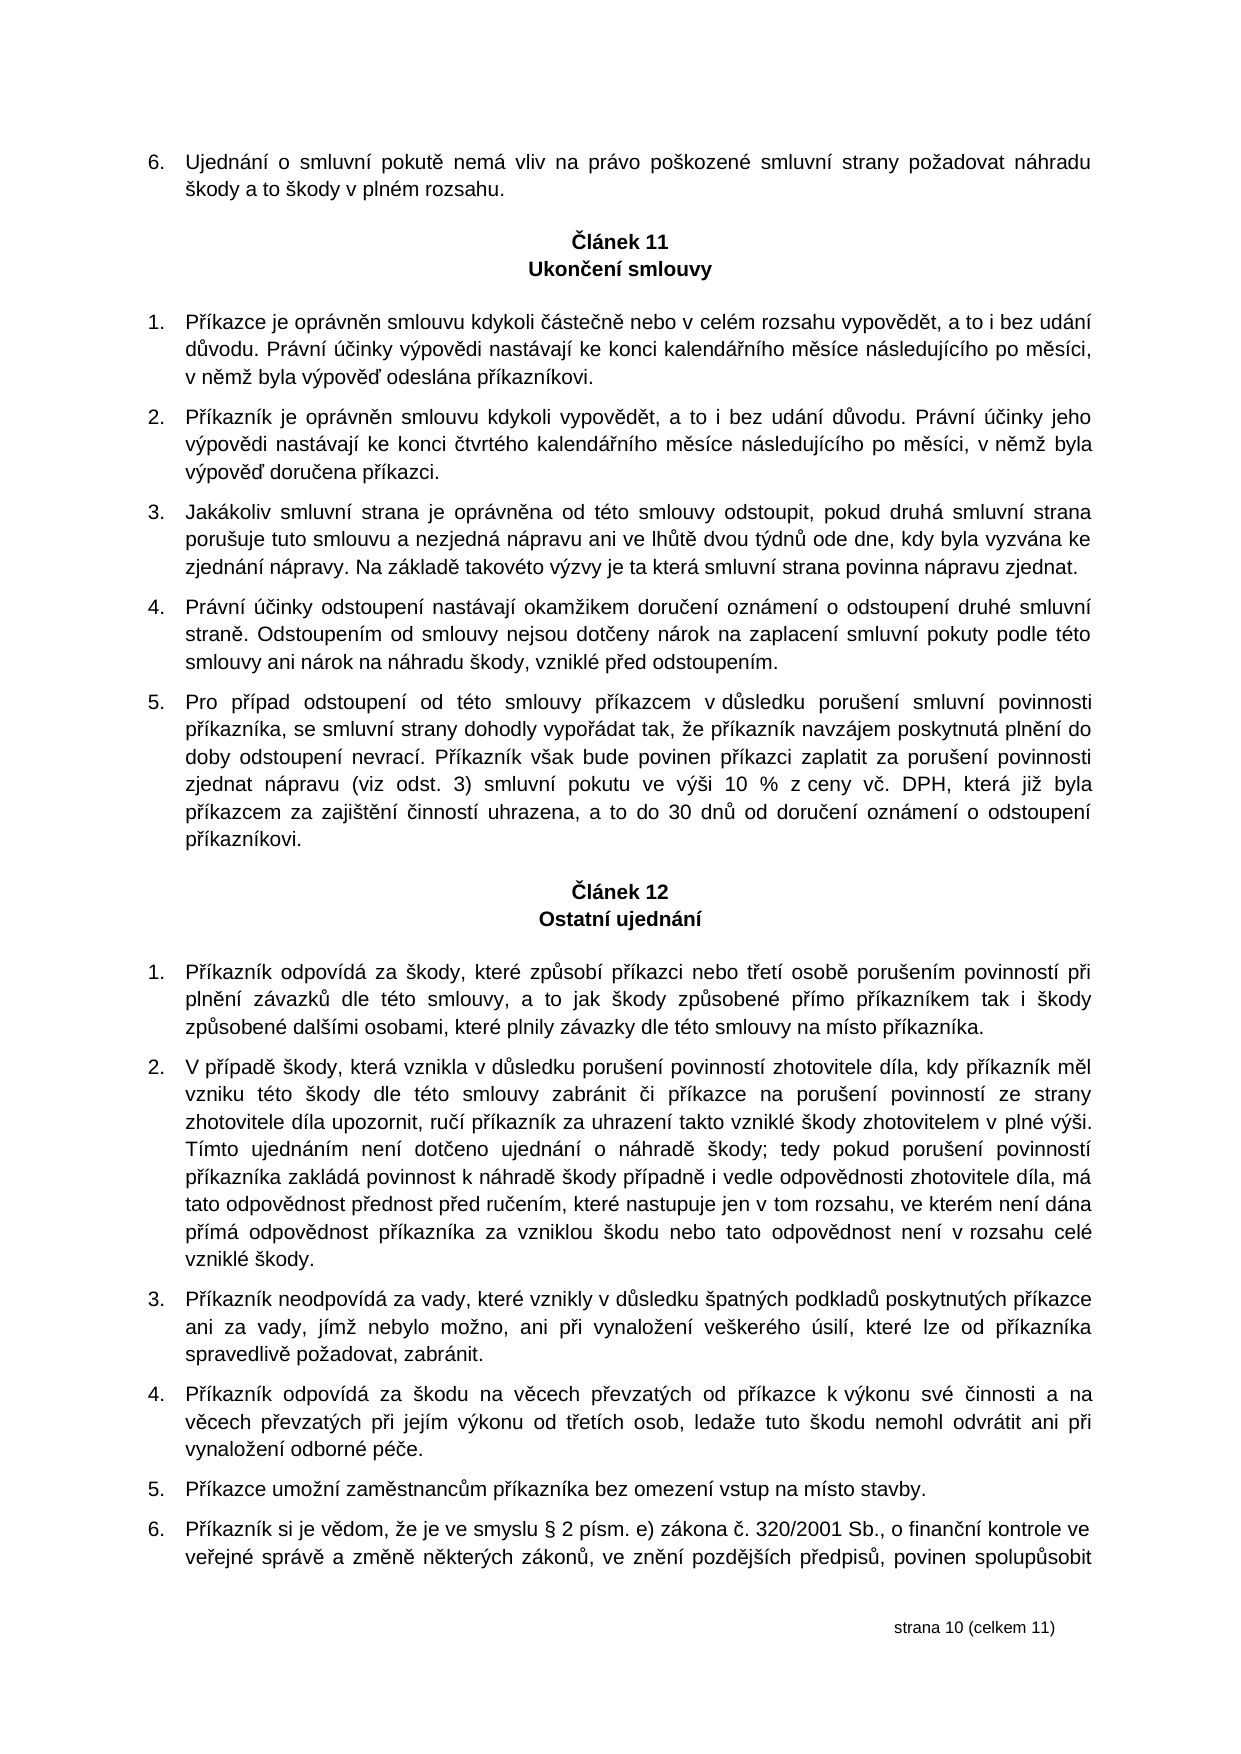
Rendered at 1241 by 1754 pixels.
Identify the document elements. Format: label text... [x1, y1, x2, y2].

text Ukončení smlouvy [148, 257, 1092, 281]
list Ujednání o smluvní pokutě nemá vliv na právo poškozené smluvní strany požadovat náhradu škody a to škody v plném rozsahu. [148, 150, 1092, 201]
list Příkazce je oprávněn smlouvu kdykoli částečně nebo v celém rozsahu vypovědět, a to i bez udání důvodu. Právní účinky výpovědi nastávají ke konci kalendářního měsíce následujícího po měsíci, v němž byla výpověď odeslána příkazníkovi. [148, 310, 1092, 389]
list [148, 1517, 1092, 1569]
text Článek 12 [148, 880, 1092, 904]
list Příkazník odpovídá za škodu na věcech převzatých od příkazce k výkonu své činnosti a na věcech převzatých při jejím výkonu od třetích osob, ledaže tuto škodu nemohl odvrátit ani při vynaložení odborné péče. [148, 1382, 1092, 1461]
list Příkazník odpovídá za škody, které způsobí příkazci nebo třetí osobě porušením povinností při plnění závazků dle této smlouvy, a to jak škody způsobené přímo příkazníkem tak i škody způsobené dalšími osobami, které plnily závazky dle této smlouvy na místo příkazníka. [148, 960, 1092, 1039]
list Právní účinky odstoupení nastávají okamžikem doručení oznámení o odstoupení druhé smluvní straně. Odstoupením od smlouvy nejsou dotčeny nárok na zaplacení smluvní pokuty podle této smlouvy ani nárok na náhradu škody, vzniklé před odstoupením. [148, 595, 1092, 674]
list Příkazce umožní zaměstnancům příkazníka bez omezení vstup na místo stavby. [148, 1477, 1092, 1501]
text Článek 11 [148, 230, 1092, 254]
list Jakákoliv smluvní strana je oprávněna od této smlouvy odstoupit, pokud druhá smluvní strana porušuje tuto smlouvu a nezjedná nápravu ani ve lhůtě dvou týdnů ode dne, kdy byla vyzvána ke zjednání nápravy. Na základě takovéto výzvy je ta která smluvní strana povinna nápravu zjednat. [148, 500, 1092, 579]
text Ostatní ujednání [148, 907, 1092, 931]
list V případě škody, která vznikla v důsledku porušení povinností zhotovitele díla, kdy příkazník měl vzniku této škody dle této smlouvy zabránit či příkazce na porušení povinností ze strany zhotovitele díla upozornit, ručí příkazník za uhrazení takto vzniklé škody zhotovitelem v plné výši. Tímto ujednáním není dotčeno ujednání o náhradě škody; tedy pokud porušení povinností příkazníka zakládá povinnost k náhradě škody případně i vedle odpovědnosti zhotovitele díla, má tato odpovědnost přednost před ručením, které nastupuje jen v tom rozsahu, ve kterém není dána přímá odpovědnost příkazníka za vzniklou škodu nebo tato odpovědnost není v rozsahu celé vzniklé škody. [148, 1055, 1092, 1271]
list Příkazník je oprávněn smlouvu kdykoli vypovědět, a to i bez udání důvodu. Právní účinky jeho výpovědi nastávají ke konci čtvrtého kalendářního měsíce následujícího po měsíci, v němž byla výpověď doručena příkazci. [148, 405, 1092, 484]
list Pro případ odstoupení od této smlouvy příkazcem v důsledku porušení smluvní povinnosti příkazníka, se smluvní strany dohodly vypořádat tak, že příkazník navzájem poskytnutá plnění do doby odstoupení nevrací. Příkazník však bude povinen příkazci zaplatit za porušení povinnosti zjednat nápravu (viz odst. 3) smluvní pokutu ve výši 10 % z ceny vč. DPH, která již byla příkazcem za zajištění činností uhrazena, a to do 30 dnů od doručení oznámení o odstoupení příkazníkovi. [148, 690, 1092, 851]
list Příkazník neodpovídá za vady, které vznikly v důsledku špatných podkladů poskytnutých příkazce ani za vady, jímž nebylo možno, ani při vynaložení veškerého úsilí, které lze od příkazníka spravedlivě požadovat, zabránit. [148, 1287, 1092, 1366]
